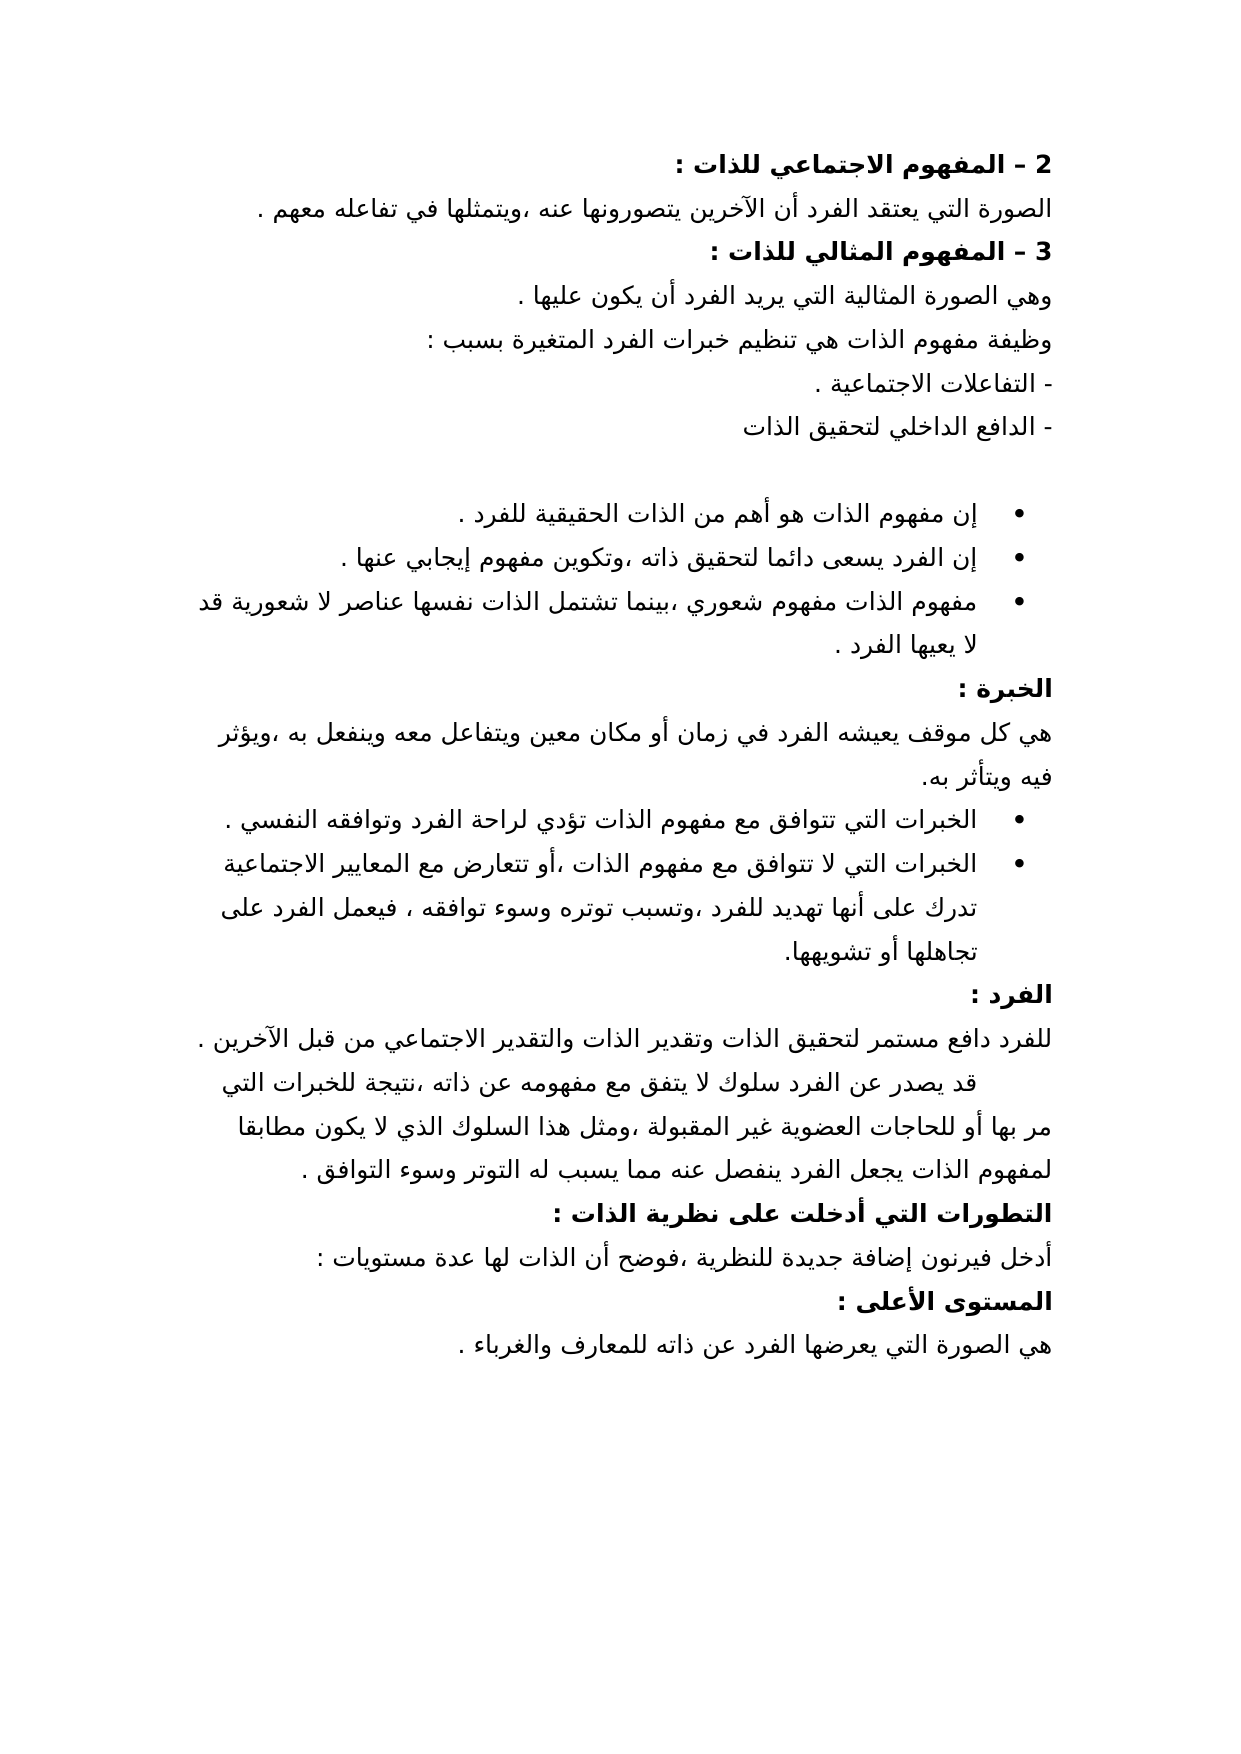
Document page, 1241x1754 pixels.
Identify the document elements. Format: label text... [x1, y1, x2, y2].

text الصورة التي يعتقد الفرد أن الآخرين يتصورونها عنه ،ويتمثلها في تفاعله معهم . [187, 194, 1053, 223]
text التطورات التي أدخلت على نظرية الذات : [187, 1199, 1053, 1228]
text وهي الصورة المثالية التي يريد الفرد أن يكون عليها . [187, 281, 1053, 310]
text الخبرة : [187, 674, 1053, 703]
list إن الفرد يسعى دائما لتحقيق ذاته ،وتكوين مفهوم إيجابي عنها . [187, 543, 1015, 572]
text قد يصدر عن الفرد سلوك لا يتفق مع مفهومه عن ذاته ،نتيجة للخبرات التي مر بها أو للحاجات العضوية غير المقبولة ،ومثل هذا السلوك الذي لا يكون مطابقا لمفهوم الذات يجعل الفرد ينفصل عنه مما يسبب له التوتر وسوء التوافق . [187, 1068, 1053, 1185]
list إن مفهوم الذات هو أهم من الذات الحقيقية للفرد . [187, 499, 1015, 528]
text 3 – المفهوم المثالي للذات : [187, 237, 1053, 267]
text المستوى الأعلى : [187, 1287, 1053, 1316]
text هي الصورة التي يعرضها الفرد عن ذاته للمعارف والغرباء . [187, 1331, 1053, 1360]
list الخبرات التي تتوافق مع مفهوم الذات تؤدي لراحة الفرد وتوافقه النفسي . [187, 806, 1015, 835]
text - التفاعلات الاجتماعية . [187, 369, 1053, 398]
text أدخل فيرنون إضافة جديدة للنظرية ،فوضح أن الذات لها عدة مستويات : [187, 1243, 1053, 1272]
text - الدافع الداخلي لتحقيق الذات [187, 412, 1053, 442]
text للفرد دافع مستمر لتحقيق الذات وتقدير الذات والتقدير الاجتماعي من قبل الآخرين . [187, 1024, 1053, 1053]
text هي كل موقف يعيشه الفرد في زمان أو مكان معين ويتفاعل معه وينفعل به ،ويؤثر فيه ويتأثر به. [187, 718, 1053, 791]
text وظيفة مفهوم الذات هي تنظيم خبرات الفرد المتغيرة بسبب : [187, 325, 1053, 354]
text 2 – المفهوم الاجتماعي للذات : [187, 150, 1053, 179]
list الخبرات التي لا تتوافق مع مفهوم الذات ،أو تتعارض مع المعايير الاجتماعية تدرك على أنها تهديد للفرد ،وتسبب توتره وسوء توافقه ، فيعمل الفرد على تجاهلها أو تشويهها. [187, 849, 1015, 966]
list مفهوم الذات مفهوم شعوري ،بينما تشتمل الذات نفسها عناصر لا شعورية قد لا يعيها الفرد . [187, 587, 1015, 660]
text الفرد : [187, 981, 1053, 1010]
